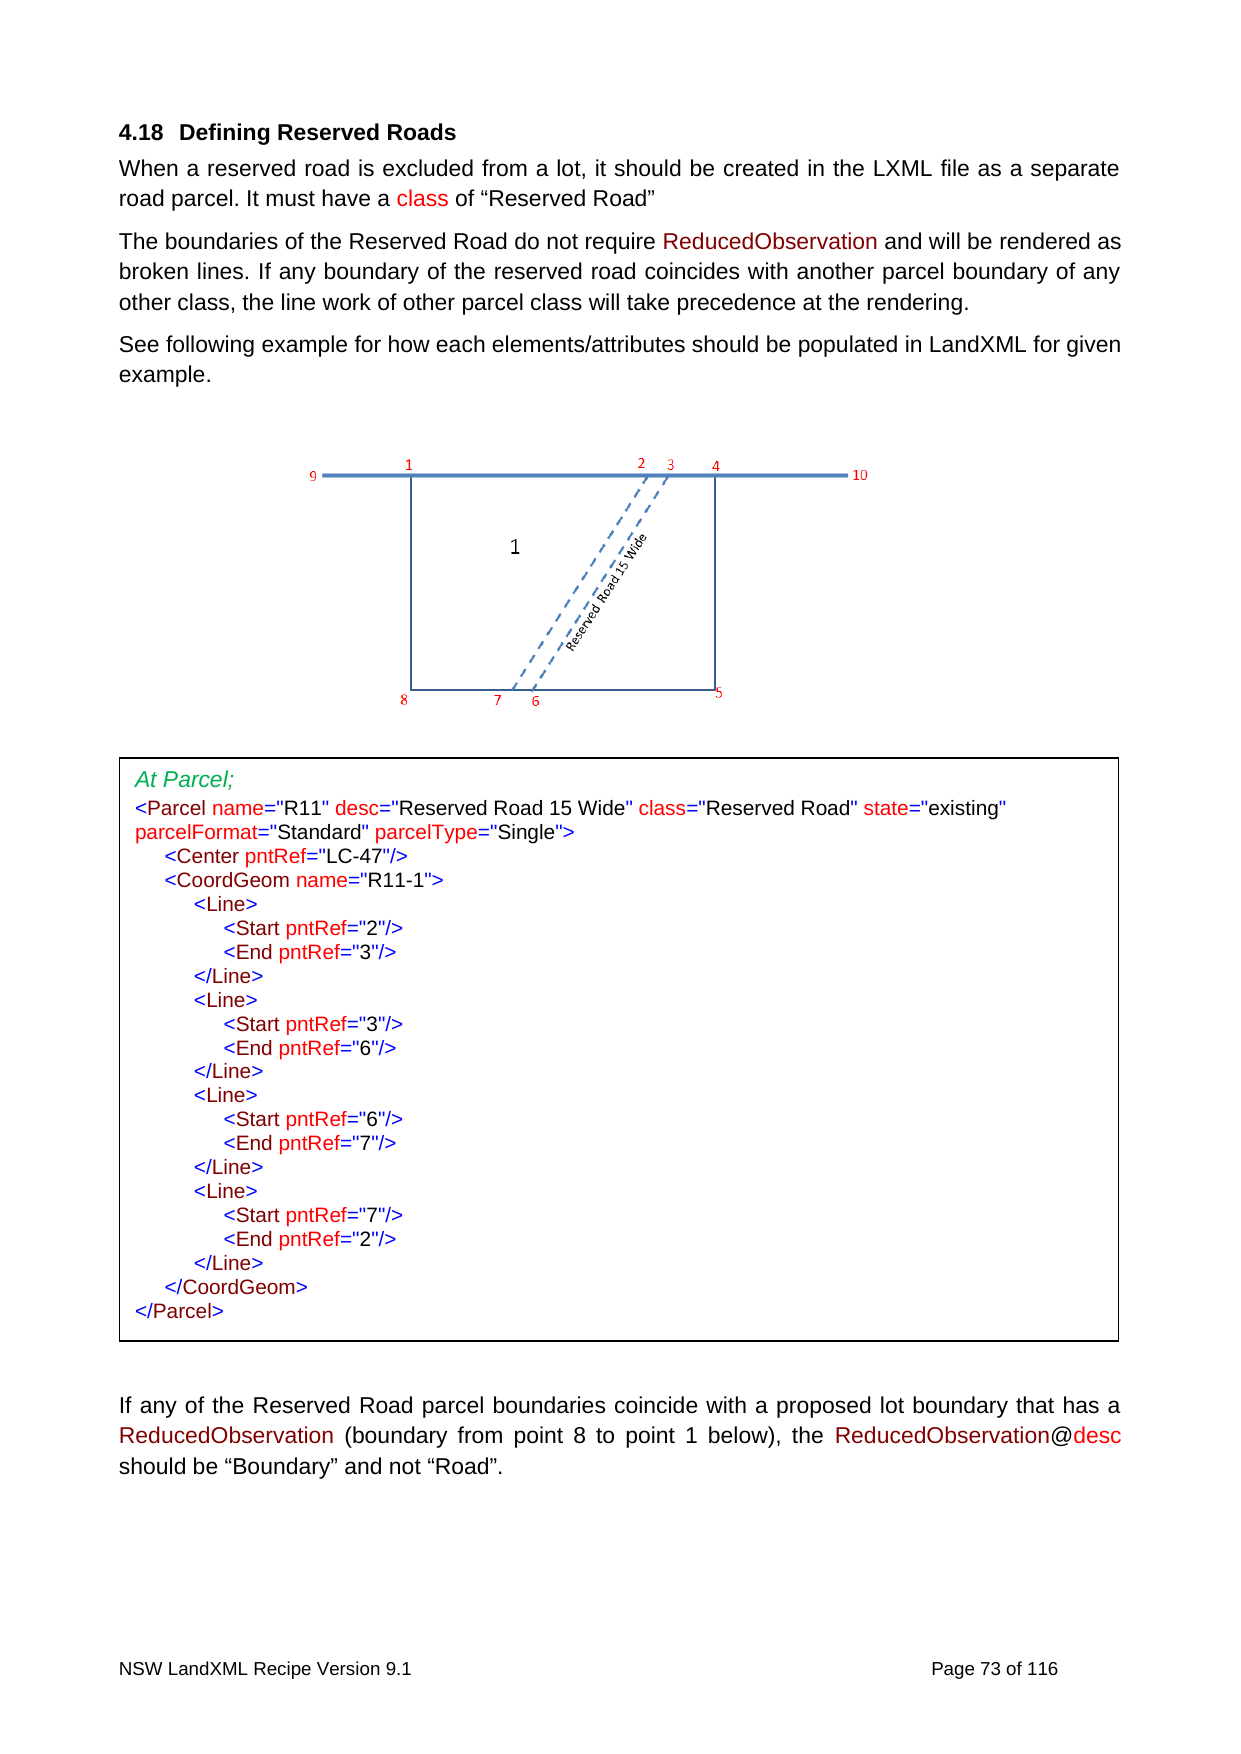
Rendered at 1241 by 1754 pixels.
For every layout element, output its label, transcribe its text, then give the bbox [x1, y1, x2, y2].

text When a reserved road is excluded from a lot, it should be created in the LXML file as a separate road parcel. It must have a class of “Reserved Road” [119, 155, 1121, 212]
subtitle 4.18 Defining Reserved Roads [119, 119, 1123, 145]
text See following example for how each elements/attributes should be populated in LandXML for given example. [119, 331, 1121, 388]
text The boundaries of the Reserved Road do not require ReducedObservation and will be rendered as broken lines. If any boundary of the reserved road coincides with another parcel boundary of any other class, the line work of other parcel class will take precedence at the rendering. [119, 228, 1121, 315]
picture [239, 404, 897, 740]
text If any of the Reserved Road parcel boundaries coincide with a proposed lot boundary that has a ReducedObservation (boundary from point 8 to point 1 below), the ReducedObservation@desc should be “Boundary” and not “Road”. [119, 1392, 1121, 1479]
